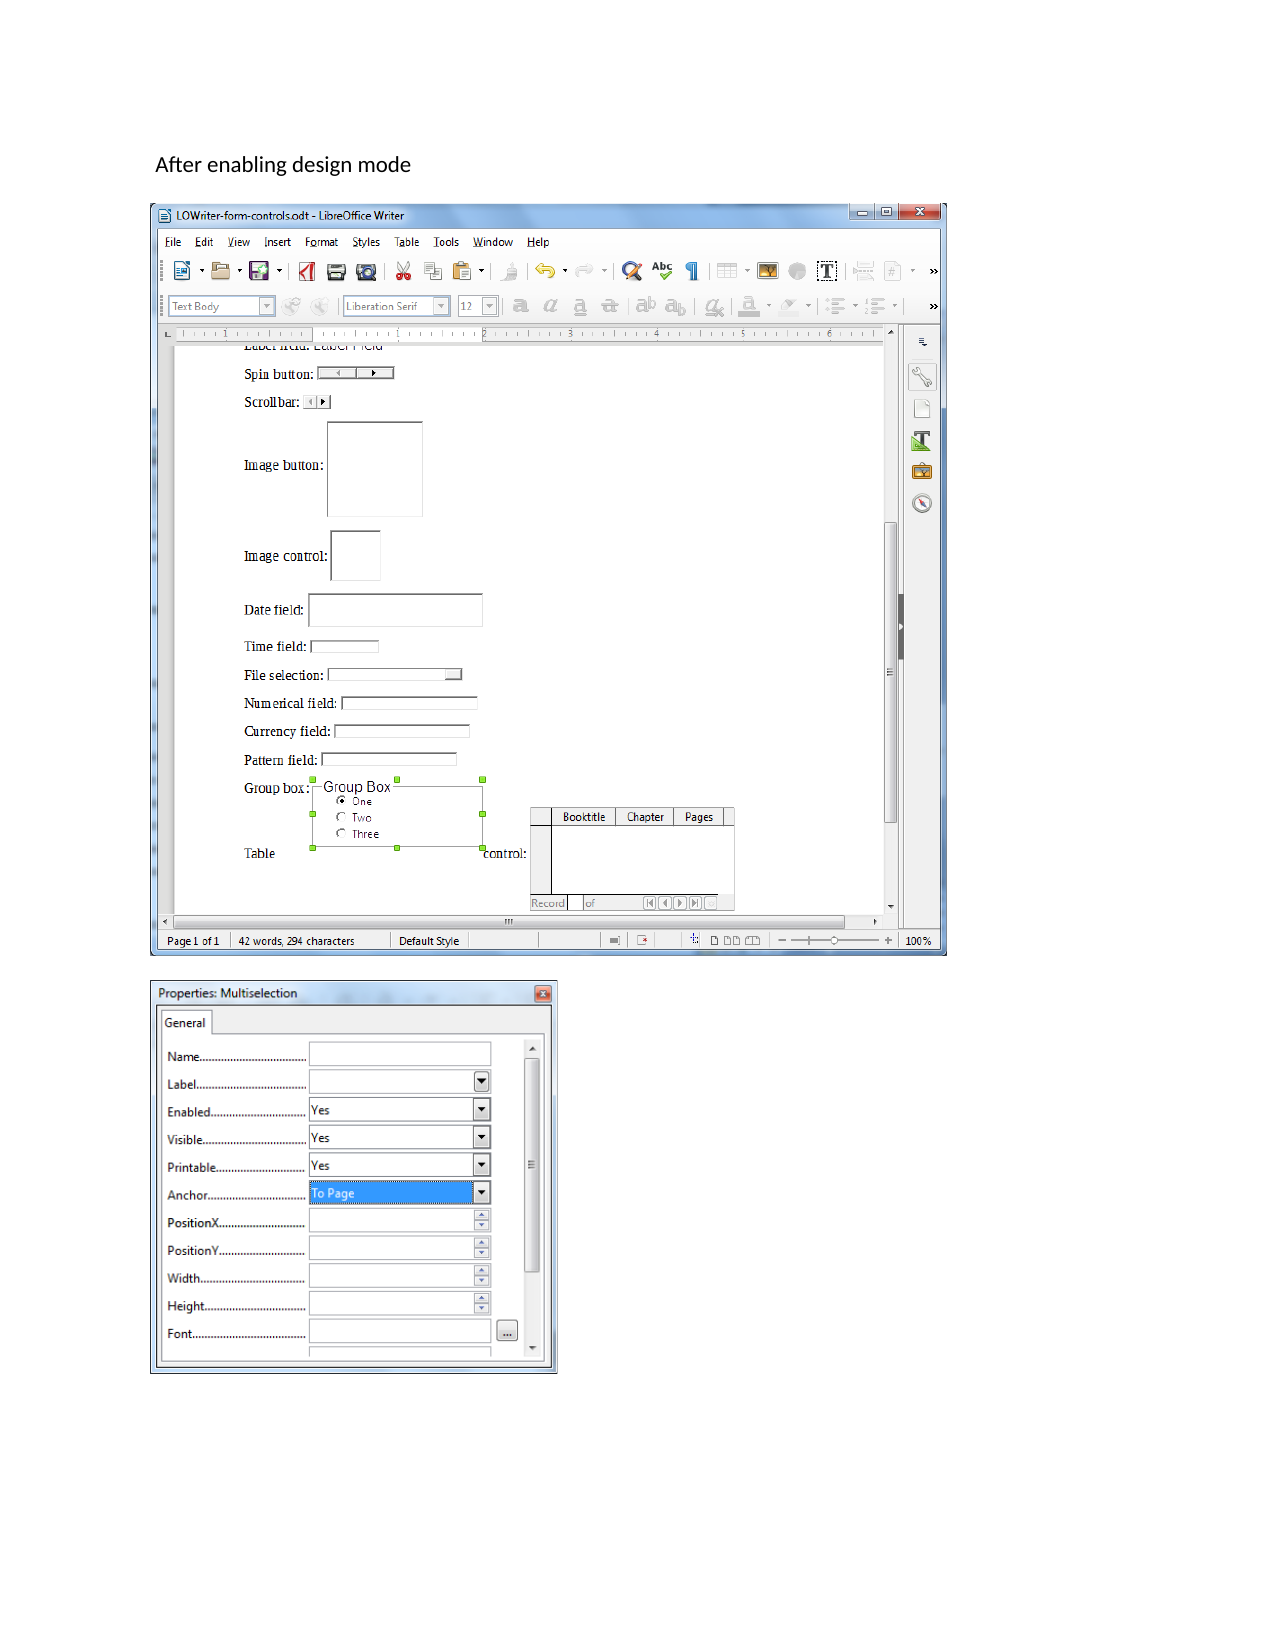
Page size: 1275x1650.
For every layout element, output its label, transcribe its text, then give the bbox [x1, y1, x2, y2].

picture [150, 203, 947, 956]
text After enabling design mode [150, 150, 1125, 178]
picture [150, 980, 558, 1374]
